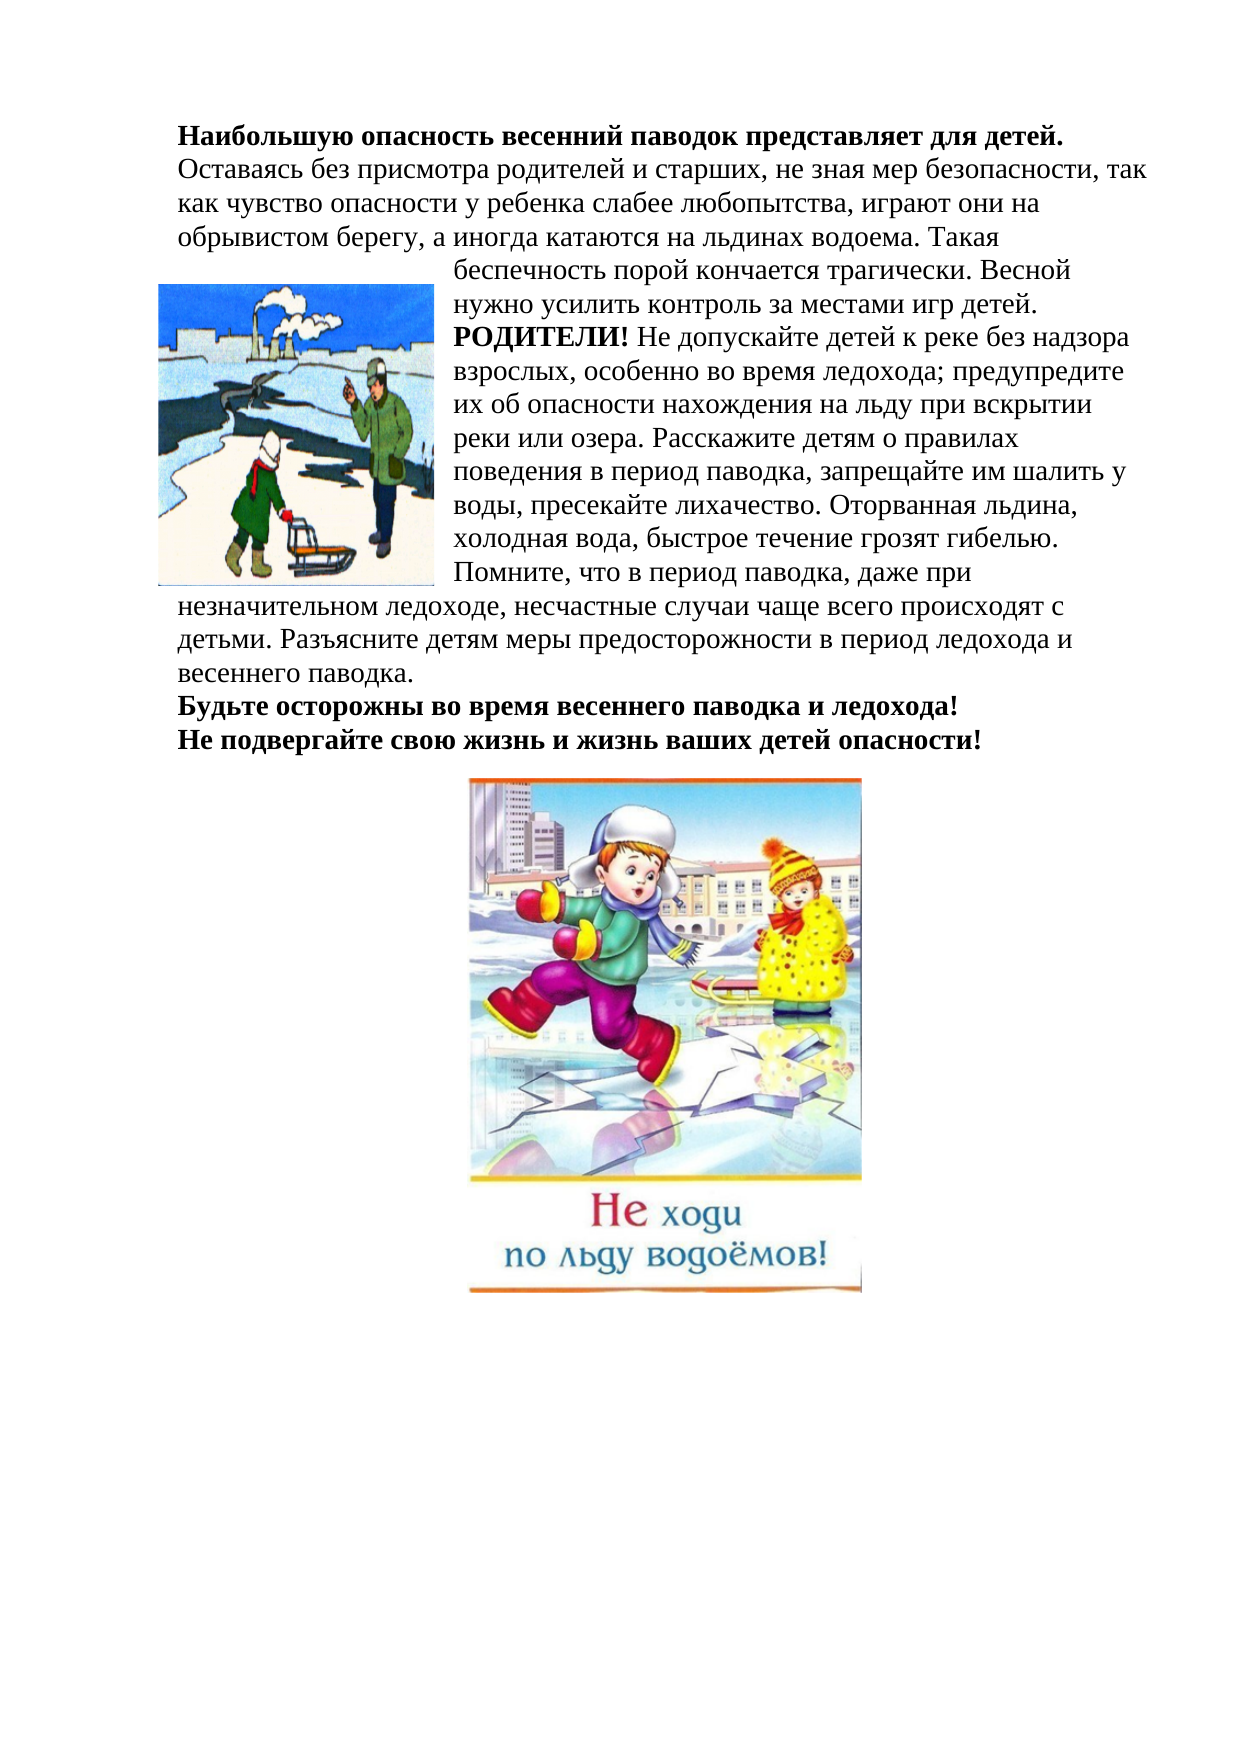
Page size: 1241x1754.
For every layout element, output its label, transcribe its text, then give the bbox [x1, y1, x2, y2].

text РОДИТЕЛИ! Не допускайте детей к реке без надзора взрослых, особенно во время ледохода; предупредите их об опасности нахождения на льду при вскрытии реки или озера. Расскажите детям о правилах поведения в период паводка, запрещайте им шалить у воды, пресекайте лихачество. Оторванная льдина, холодная вода, быстрое течение грозят гибелью. Помните, что в период паводка, даже при незначительном ледоходе, несчастные случаи чаще всего происходят с детьми. Разъясните детям меры предосторожности в период ледохода и весеннего паводка. [177, 319, 1152, 688]
text Не подвергайте свою жизнь и жизнь ваших детей опасности! [177, 722, 1152, 755]
text Оставаясь без присмотра родителей и старших, не зная мер безопасности, так как чувство опасности у ребенка слабее любопытства, играют они на обрывистом берегу, а иногда катаются на льдинах водоема. Такая беспечность порой кончается трагически. Весной нужно усилить контроль за местами игр детей. [177, 152, 1152, 319]
text Наибольшую опасность весенний паводок представляет для детей. [177, 118, 1152, 152]
picture [465, 776, 864, 1295]
picture [158, 284, 435, 586]
text Будьте осторожны во время весеннего паводка и ледохода! [177, 688, 1152, 722]
